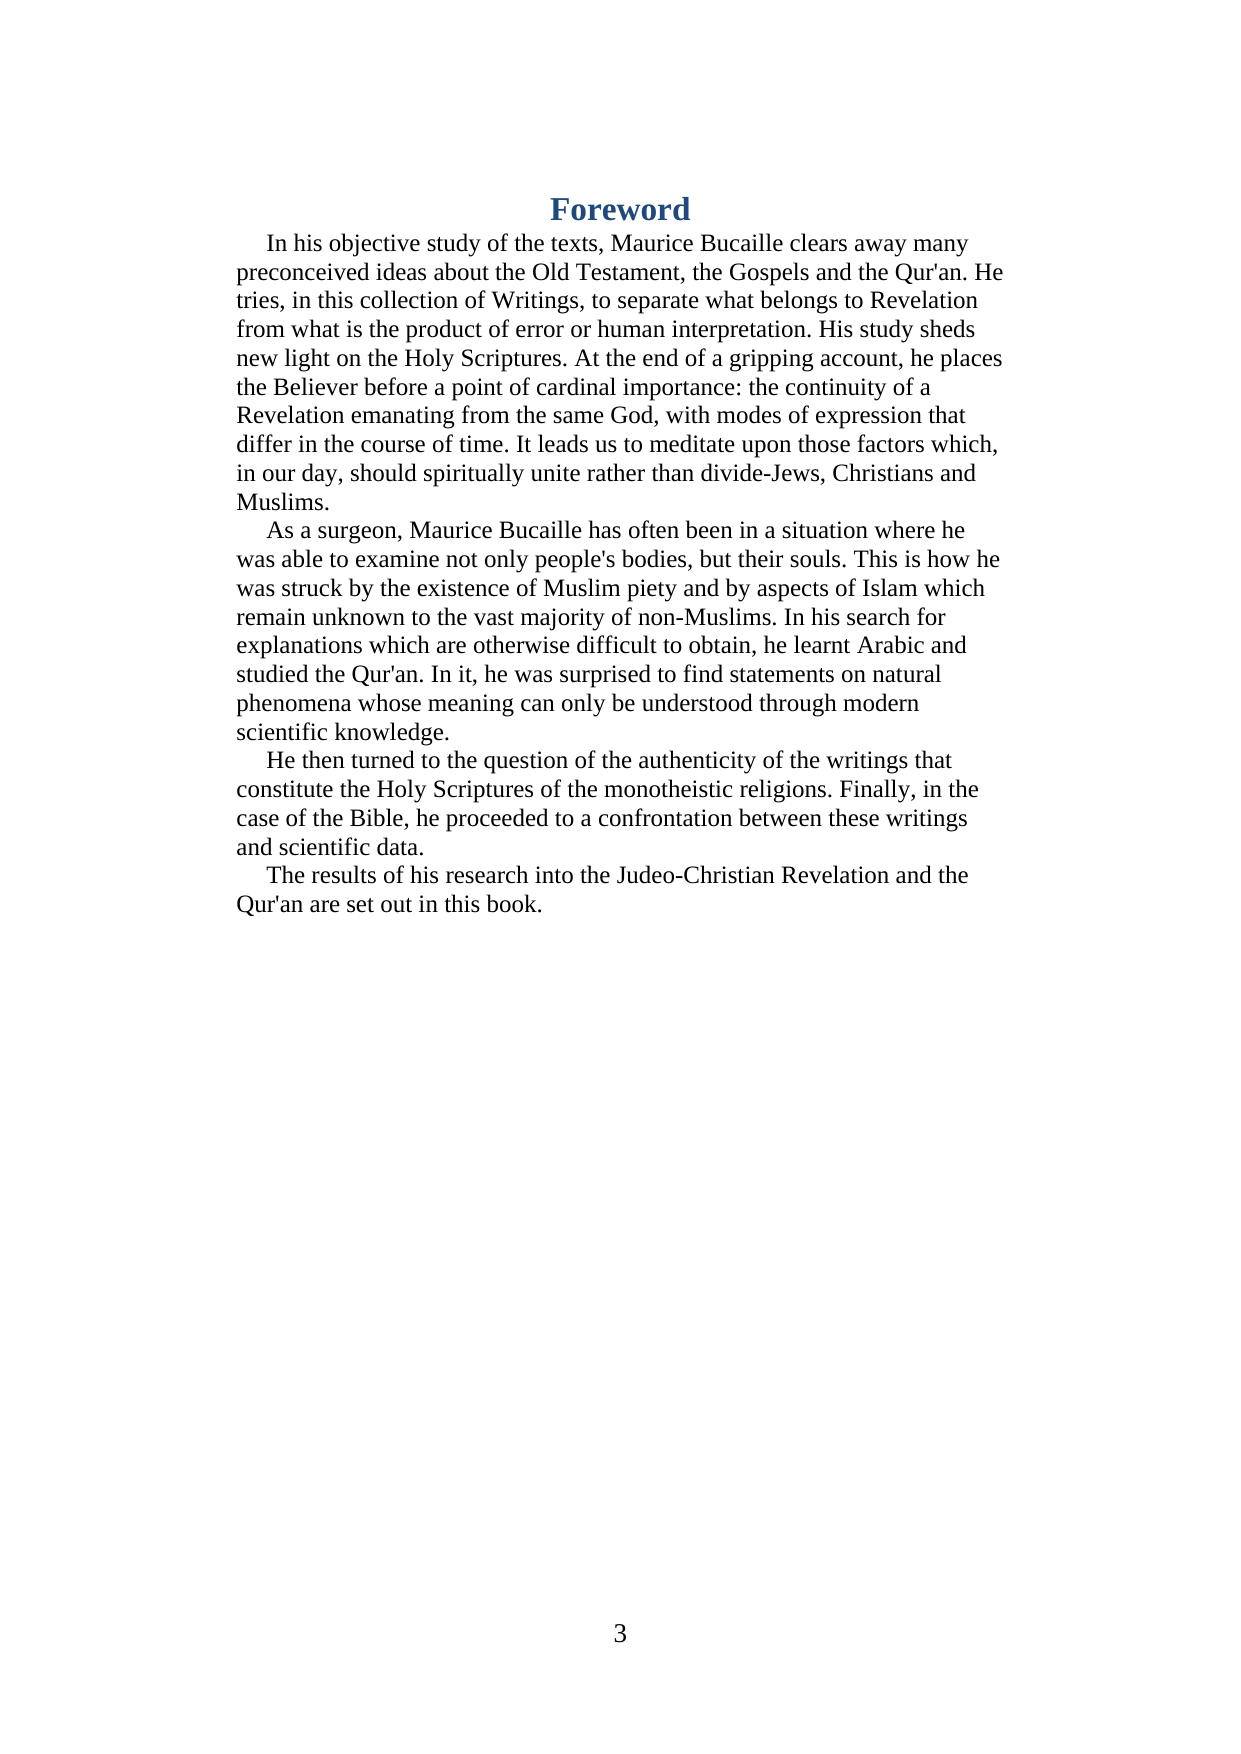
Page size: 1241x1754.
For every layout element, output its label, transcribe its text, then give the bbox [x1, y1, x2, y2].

text The results of his research into the Judeo-Christian Revelation and the Qur'an are set out in this book. [236, 861, 1004, 918]
text He then turned to the question of the authenticity of the writings that constitute the Holy Scriptures of the monotheistic religions. Finally, in the case of the Bible, he proceeded to a confrontation between these writings and scientific data. [236, 746, 1004, 861]
text In his objective study of the texts, Maurice Bucaille clears away many preconceived ideas about the Old Testament, the Gospels and the Qur'an. He tries, in this collection of Writings, to separate what belongs to Revelation from what is the product of error or human interpretation. His study sheds new light on the Holy Scriptures. At the end of a gripping account, he places the Believer before a point of cardinal importance: the continuity of a Revelation emanating from the same God, with modes of expression that differ in the course of time. It leads us to meditate upon those factors which, in our day, should spiritually unite rather than divide-Jews, Christians and Muslims. [236, 228, 1004, 516]
subtitle Foreword [236, 190, 1004, 228]
text As a surgeon, Maurice Bucaille has often been in a situation where he was able to examine not only people's bodies, but their souls. This is how he was struck by the existence of Muslim piety and by aspects of Islam which remain unknown to the vast majority of non-Muslims. In his search for explanations which are otherwise difficult to obtain, he learnt Arabic and studied the Qur'an. In it, he was surprised to find statements on natural phenomena whose meaning can only be understood through modern scientific knowledge. [236, 516, 1004, 746]
